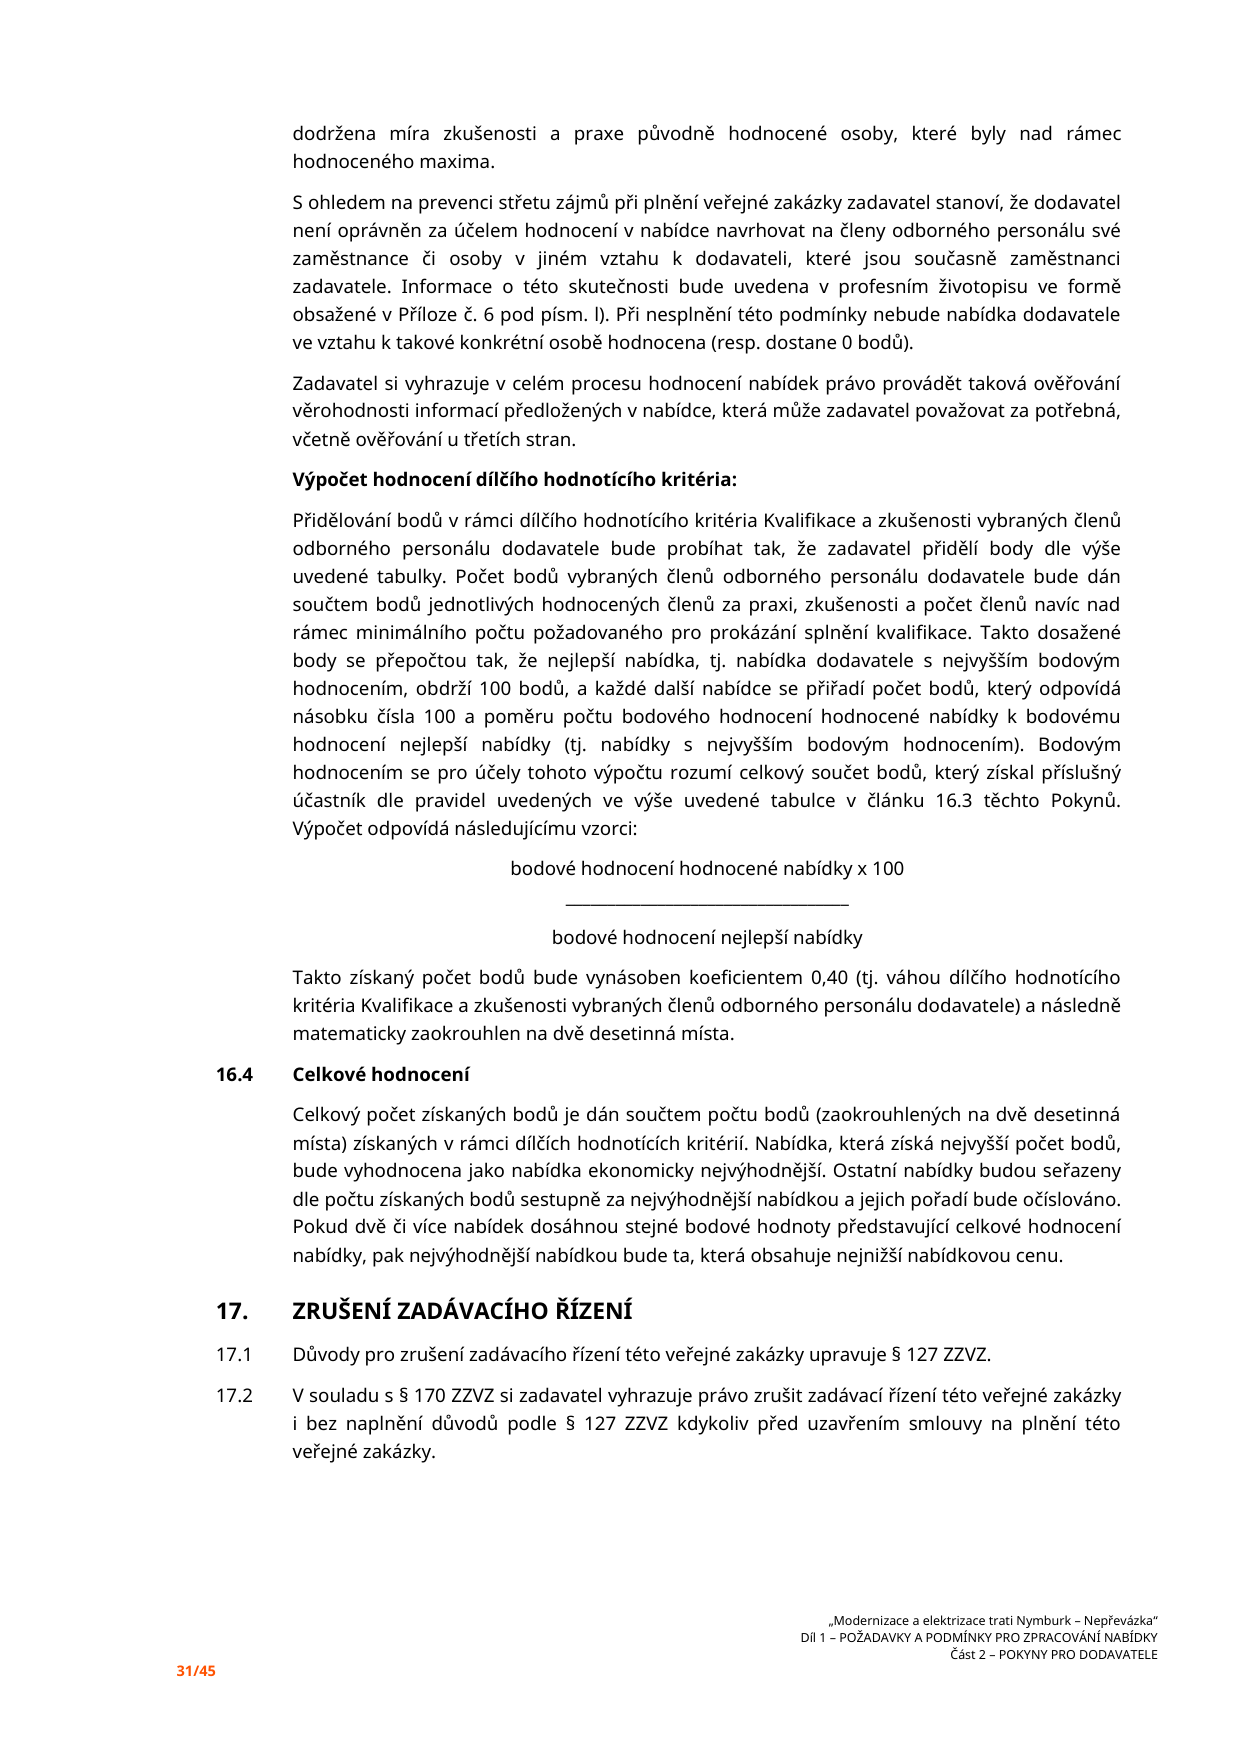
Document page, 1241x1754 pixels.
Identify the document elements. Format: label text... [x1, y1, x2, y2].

list Zadavatel si vyhrazuje v celém procesu hodnocení nabídek právo provádět taková ověřování věrohodnosti informací předložených v nabídce, která může zadavatel považovat za potřebná, včetně ověřování u třetích stran. [292, 370, 1122, 451]
list __________________________________ [292, 884, 1122, 909]
list Přidělování bodů v rámci dílčího hodnotícího kritéria Kvalifikace a zkušenosti vybraných členů odborného personálu dodavatele bude probíhat tak, že zadavatel přidělí body dle výše uvedené tabulky. Počet bodů vybraných členů odborného personálu dodavatele bude dán součtem bodů jednotlivých hodnocených členů za praxi, zkušenosti a počet členů navíc nad rámec minimálního počtu požadovaného pro prokázání splnění kvalifikace. Takto dosažené body se přepočtou tak, že nejlepší nabídka, tj. nabídka dodavatele s nejvyšším bodovým hodnocením, obdrží 100 bodů, a každé další nabídce se přiřadí počet bodů, který odpovídá násobku čísla 100 a poměru počtu bodového hodnocení hodnocené nabídky k bodovému hodnocení nejlepší nabídky (tj. nabídky s nejvyšším bodovým hodnocením). Bodovým hodnocením se pro účely tohoto výpočtu rozumí celkový součet bodů, který získal příslušný účastník dle pravidel uvedených ve výše uvedené tabulce v článku 16.3 těchto Pokynů. Výpočet odpovídá následujícímu vzorci: [292, 507, 1122, 841]
text ZRUŠENÍ ZADÁVACÍHO ŘÍZENÍ [216, 1295, 1122, 1326]
list Takto získaný počet bodů bude vynásoben koeficientem 0,40 (tj. váhou dílčího hodnotícího kritéria Kvalifikace a zkušenosti vybraných členů odborného personálu dodavatele) a následně matematicky zaokrouhlen na dvě desetinná místa. [292, 965, 1122, 1046]
text V souladu s § 170 ZZVZ si zadavatel vyhrazuje právo zrušit zadávací řízení této veřejné zakázky i bez naplnění důvodů podle § 127 ZZVZ kdykoliv před uzavřením smlouvy na plnění této veřejné zakázky. [216, 1382, 1122, 1464]
list Výpočet hodnocení dílčího hodnotícího kritéria: [292, 466, 1122, 492]
list bodové hodnocení hodnocené nabídky x 100 [292, 856, 1122, 881]
list bodové hodnocení nejlepší nabídky [292, 924, 1122, 950]
list Celkový počet získaných bodů je dán součtem počtu bodů (zaokrouhlených na dvě desetinná místa) získaných v rámci dílčích hodnotících kritérií. Nabídka, která získá nejvyšší počet bodů, bude vyhodnocena jako nabídka ekonomicky nejvýhodnější. Ostatní nabídky budou seřazeny dle počtu získaných bodů sestupně za nejvýhodnější nabídkou a jejich pořadí bude očíslováno. Pokud dvě či více nabídek dosáhnou stejné bodové hodnoty představující celkové hodnocení nabídky, pak nejvýhodnější nabídkou bude ta, která obsahuje nejnižší nabídkovou cenu. [292, 1102, 1122, 1267]
text Celkové hodnocení [216, 1061, 1122, 1087]
list S ohledem na prevenci střetu zájmů při plnění veřejné zakázky zadavatel stanoví, že dodavatel není oprávněn za účelem hodnocení v nabídce navrhovat na členy odborného personálu své zaměstnance či osoby v jiném vztahu k dodavateli, které jsou současně zaměstnanci zadavatele. Informace o této skutečnosti bude uvedena v profesním životopisu ve formě obsažené v Příloze č. 6 pod písm. l). Při nesplnění této podmínky nebude nabídka dodavatele ve vztahu k takové konkrétní osobě hodnocena (resp. dostane 0 bodů). [292, 189, 1122, 355]
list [292, 121, 1122, 174]
text Důvody pro zrušení zadávacího řízení této veřejné zakázky upravuje § 127 ZZVZ. [216, 1342, 1122, 1367]
